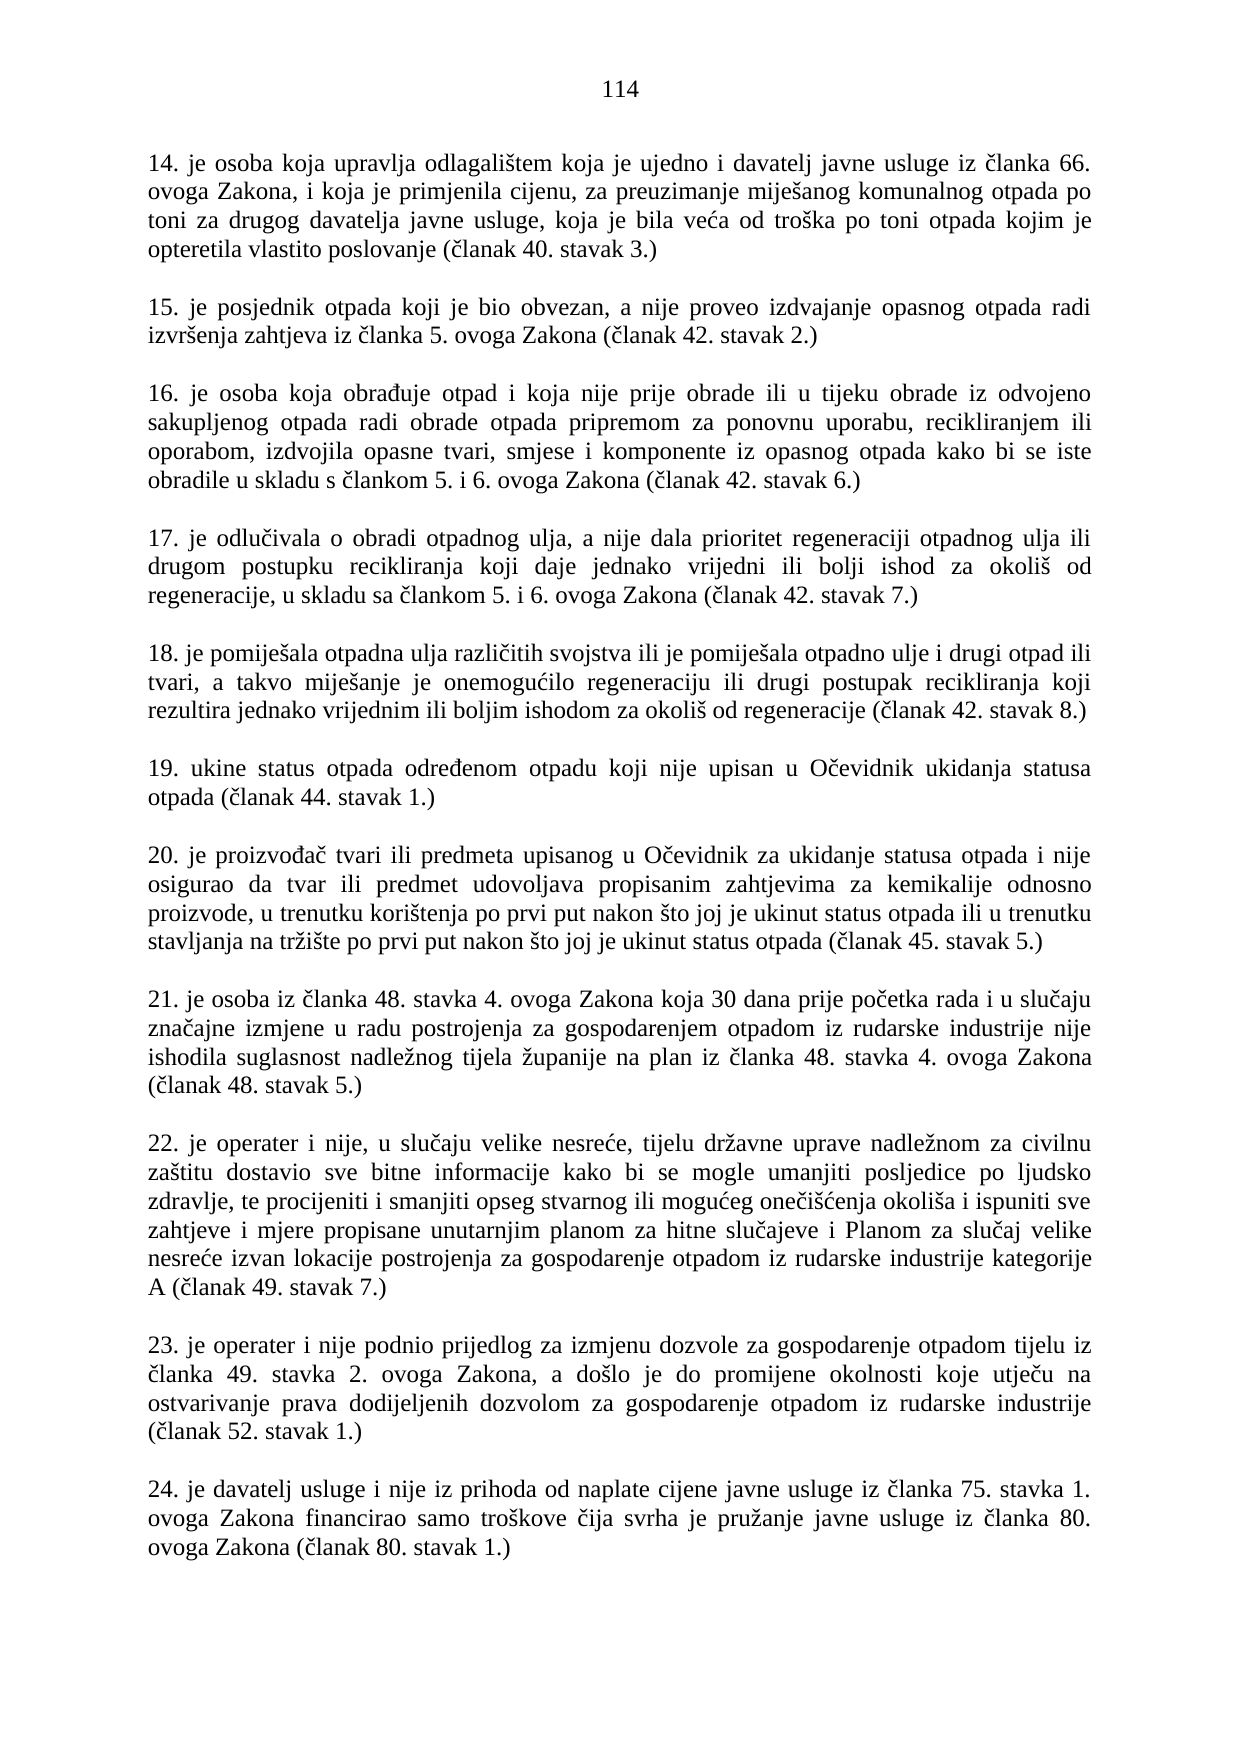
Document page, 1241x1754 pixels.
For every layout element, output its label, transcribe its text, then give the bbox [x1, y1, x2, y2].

text 17. je odlučivala o obradi otpadnog ulja, a nije dala prioritet regeneraciji otpadnog ulja ili drugom postupku recikliranja koji daje jednako vrijedni ili bolji ishod za okoliš od regeneracije, u skladu sa člankom 5. i 6. ovoga Zakona (članak 42. stavak 7.) [148, 523, 1093, 609]
text 14. je osoba koja upravlja odlagalištem koja je ujedno i davatelj javne usluge iz članka 66. ovoga Zakona, i koja je primjenila cijenu, za preuzimanje miješanog komunalnog otpada po toni za drugog davatelja javne usluge, koja je bila veća od troška po toni otpada kojim je opteretila vlastito poslovanje (članak 40. stavak 3.) [148, 148, 1093, 263]
text 23. je operater i nije podnio prijedlog za izmjenu dozvole za gospodarenje otpadom tijelu iz članka 49. stavka 2. ovoga Zakona, a došlo je do promijene okolnosti koje utječu na ostvarivanje prava dodijeljenih dozvolom za gospodarenje otpadom iz rudarske industrije (članak 52. stavak 1.) [148, 1330, 1093, 1445]
text 16. je osoba koja obrađuje otpad i koja nije prije obrade ili u tijeku obrade iz odvojeno sakupljenog otpada radi obrade otpada pripremom za ponovnu uporabu, recikliranjem ili oporabom, izdvojila opasne tvari, smjese i komponente iz opasnog otpada kako bi se iste obradile u skladu s člankom 5. i 6. ovoga Zakona (članak 42. stavak 6.) [148, 378, 1093, 493]
text 24. je davatelj usluge i nije iz prihoda od naplate cijene javne usluge iz članka 75. stavka 1. ovoga Zakona financirao samo troškove čija svrha je pružanje javne usluge iz članka 80. ovoga Zakona (članak 80. stavak 1.) [148, 1474, 1093, 1561]
text 22. je operater i nije, u slučaju velike nesreće, tijelu državne uprave nadležnom za civilnu zaštitu dostavio sve bitne informacije kako bi se mogle umanjiti posljedice po ljudsko zdravlje, te procijeniti i smanjiti opseg stvarnog ili mogućeg onečišćenja okoliša i ispuniti sve zahtjeve i mjere propisane unutarnjim planom za hitne slučajeve i Planom za slučaj velike nesreće izvan lokacije postrojenja za gospodarenje otpadom iz rudarske industrije kategorije A (članak 49. stavak 7.) [148, 1128, 1093, 1301]
text 20. je proizvođač tvari ili predmeta upisanog u Očevidnik za ukidanje statusa otpada i nije osigurao da tvar ili predmet udovoljava propisanim zahtjevima za kemikalije odnosno proizvode, u trenutku korištenja po prvi put nakon što joj je ukinut status otpada ili u trenutku stavljanja na tržište po prvi put nakon što joj je ukinut status otpada (članak 45. stavak 5.) [148, 840, 1093, 955]
text 18. je pomiješala otpadna ulja različitih svojstva ili je pomiješala otpadno ulje i drugi otpad ili tvari, a takvo miješanje je onemogućilo regeneraciju ili drugi postupak recikliranja koji rezultira jednako vrijednim ili boljim ishodom za okoliš od regeneracije (članak 42. stavak 8.) [148, 638, 1093, 724]
text 15. je posjednik otpada koji je bio obvezan, a nije proveo izdvajanje opasnog otpada radi izvršenja zahtjeva iz članka 5. ovoga Zakona (članak 42. stavak 2.) [148, 292, 1093, 349]
text 21. je osoba iz članka 48. stavka 4. ovoga Zakona koja 30 dana prije početka rada i u slučaju značajne izmjene u radu postrojenja za gospodarenjem otpadom iz rudarske industrije nije ishodila suglasnost nadležnog tijela županije na plan iz članka 48. stavka 4. ovoga Zakona (članak 48. stavak 5.) [148, 984, 1093, 1099]
text 19. ukine status otpada određenom otpadu koji nije upisan u Očevidnik ukidanja statusa otpada (članak 44. stavak 1.) [148, 753, 1093, 811]
